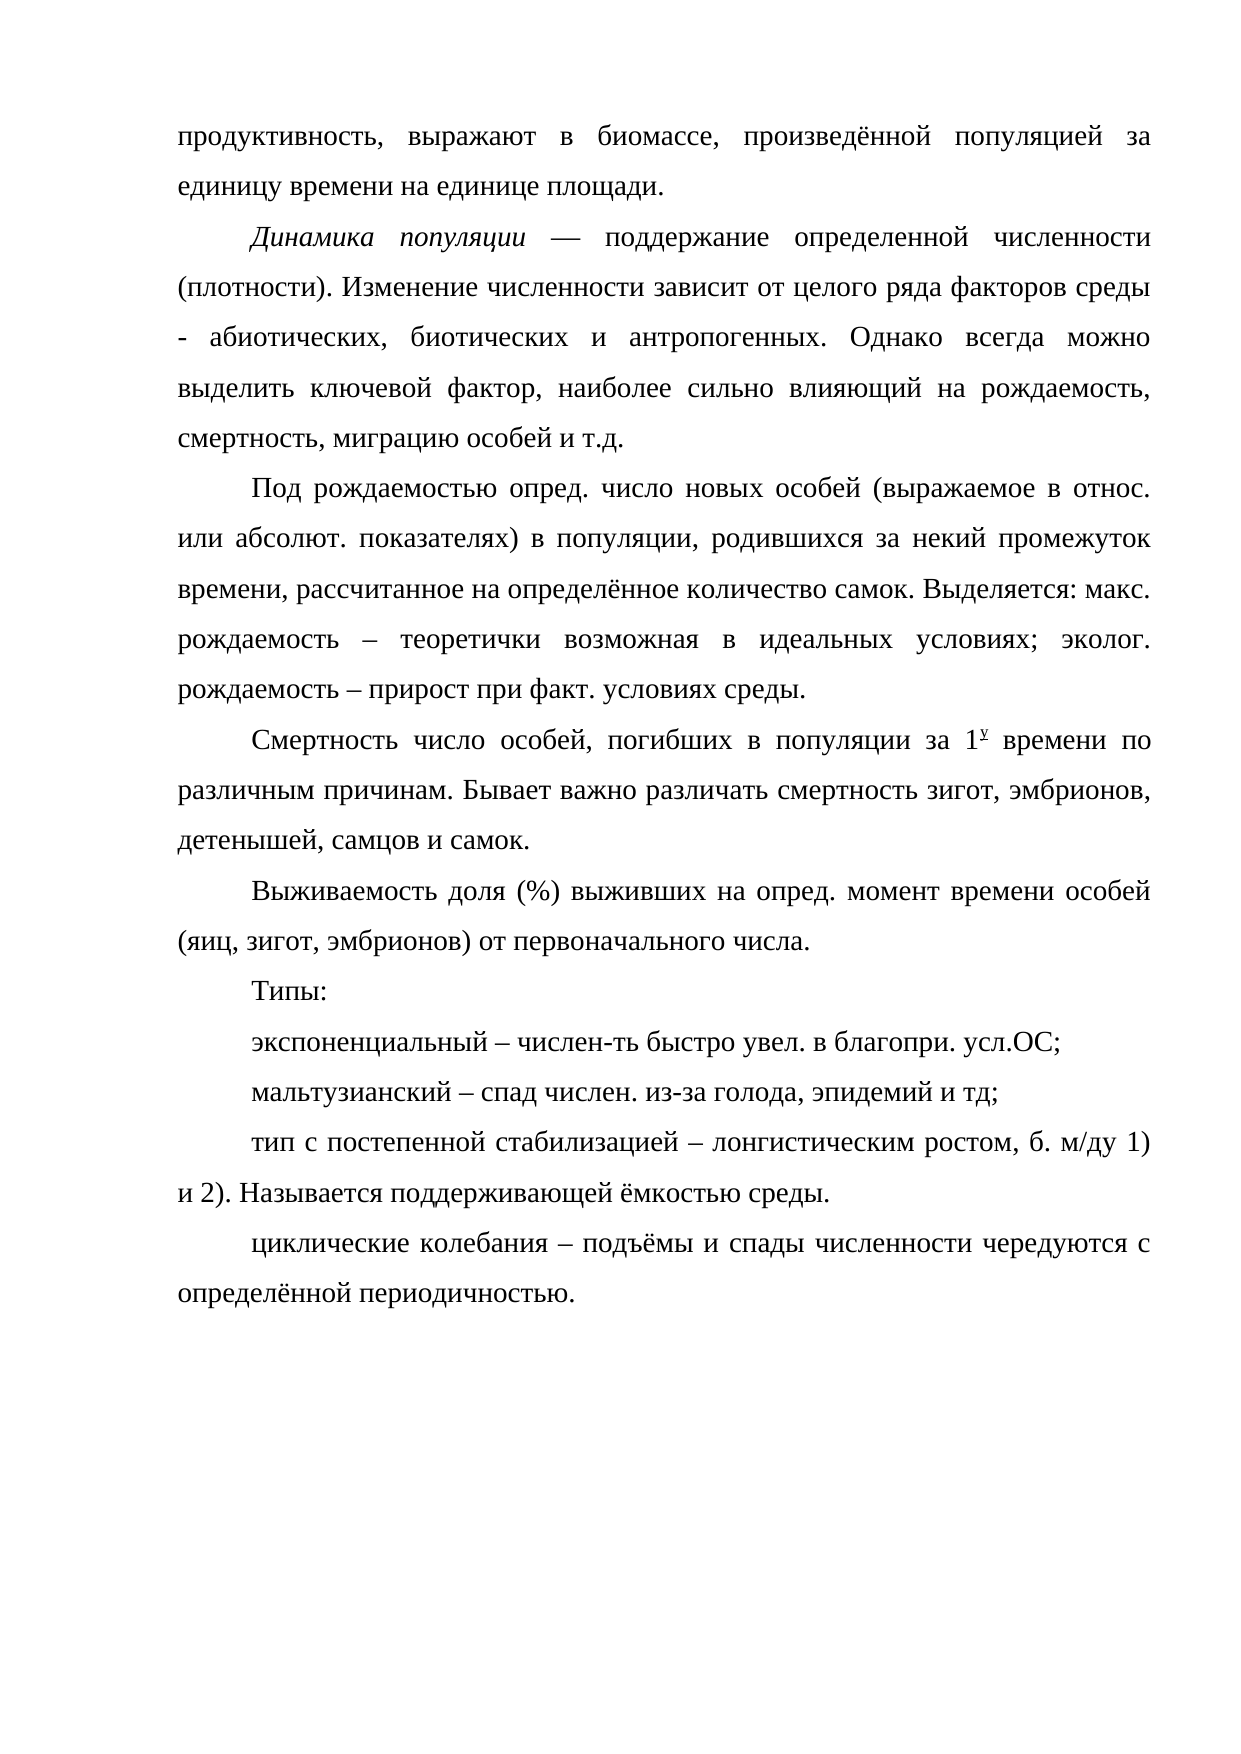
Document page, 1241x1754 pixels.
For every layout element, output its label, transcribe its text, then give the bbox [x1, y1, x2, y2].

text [177, 118, 1152, 202]
text мальтузианский – спад числен. из-за голода, эпидемий и тд; [177, 1074, 1152, 1108]
text Под рождаемостью опред. число новых особей (выражаемое в относ. или абсолют. показателях) в популяции, родившихся за некий промежуток времени, рассчитанное на определённое количество самок. Выделяется: макс. рождаемость – теоретички возможная в идеальных условиях; эколог. рождаемость – прирост при факт. условиях среды. [177, 470, 1152, 705]
text Смертность число особей, погибших в популяции за 1у времени по различным причинам. Бывает важно различать смертность зигот, эмбрионов, детенышей, самцов и самок. [177, 722, 1152, 856]
text Динамика популяции — поддержание определенной численности (плотности). Изменение численности зависит от целого ряда факторов среды - абиотических, биотических и антропогенных. Однако всегда можно выделить ключевой фактор, наиболее сильно влияющий на рождаемость, смертность, миграцию особей и т.д. [177, 219, 1152, 453]
text циклические колебания – подъёмы и спады численности чередуются с определённой периодичностью. [177, 1225, 1152, 1309]
text Типы: [177, 973, 1152, 1007]
text тип с постепенной стабилизацией – лонгистическим ростом, б. м/ду 1) и 2). Называется поддерживающей ёмкостью среды. [177, 1124, 1152, 1208]
text Выживаемость доля (%) выживших на опред. момент времени особей (яиц, зигот, эмбрионов) от первоначального числа. [177, 873, 1152, 957]
text экспоненциальный – числен-ть быстро увел. в благопри. усл.ОС; [177, 1024, 1152, 1057]
